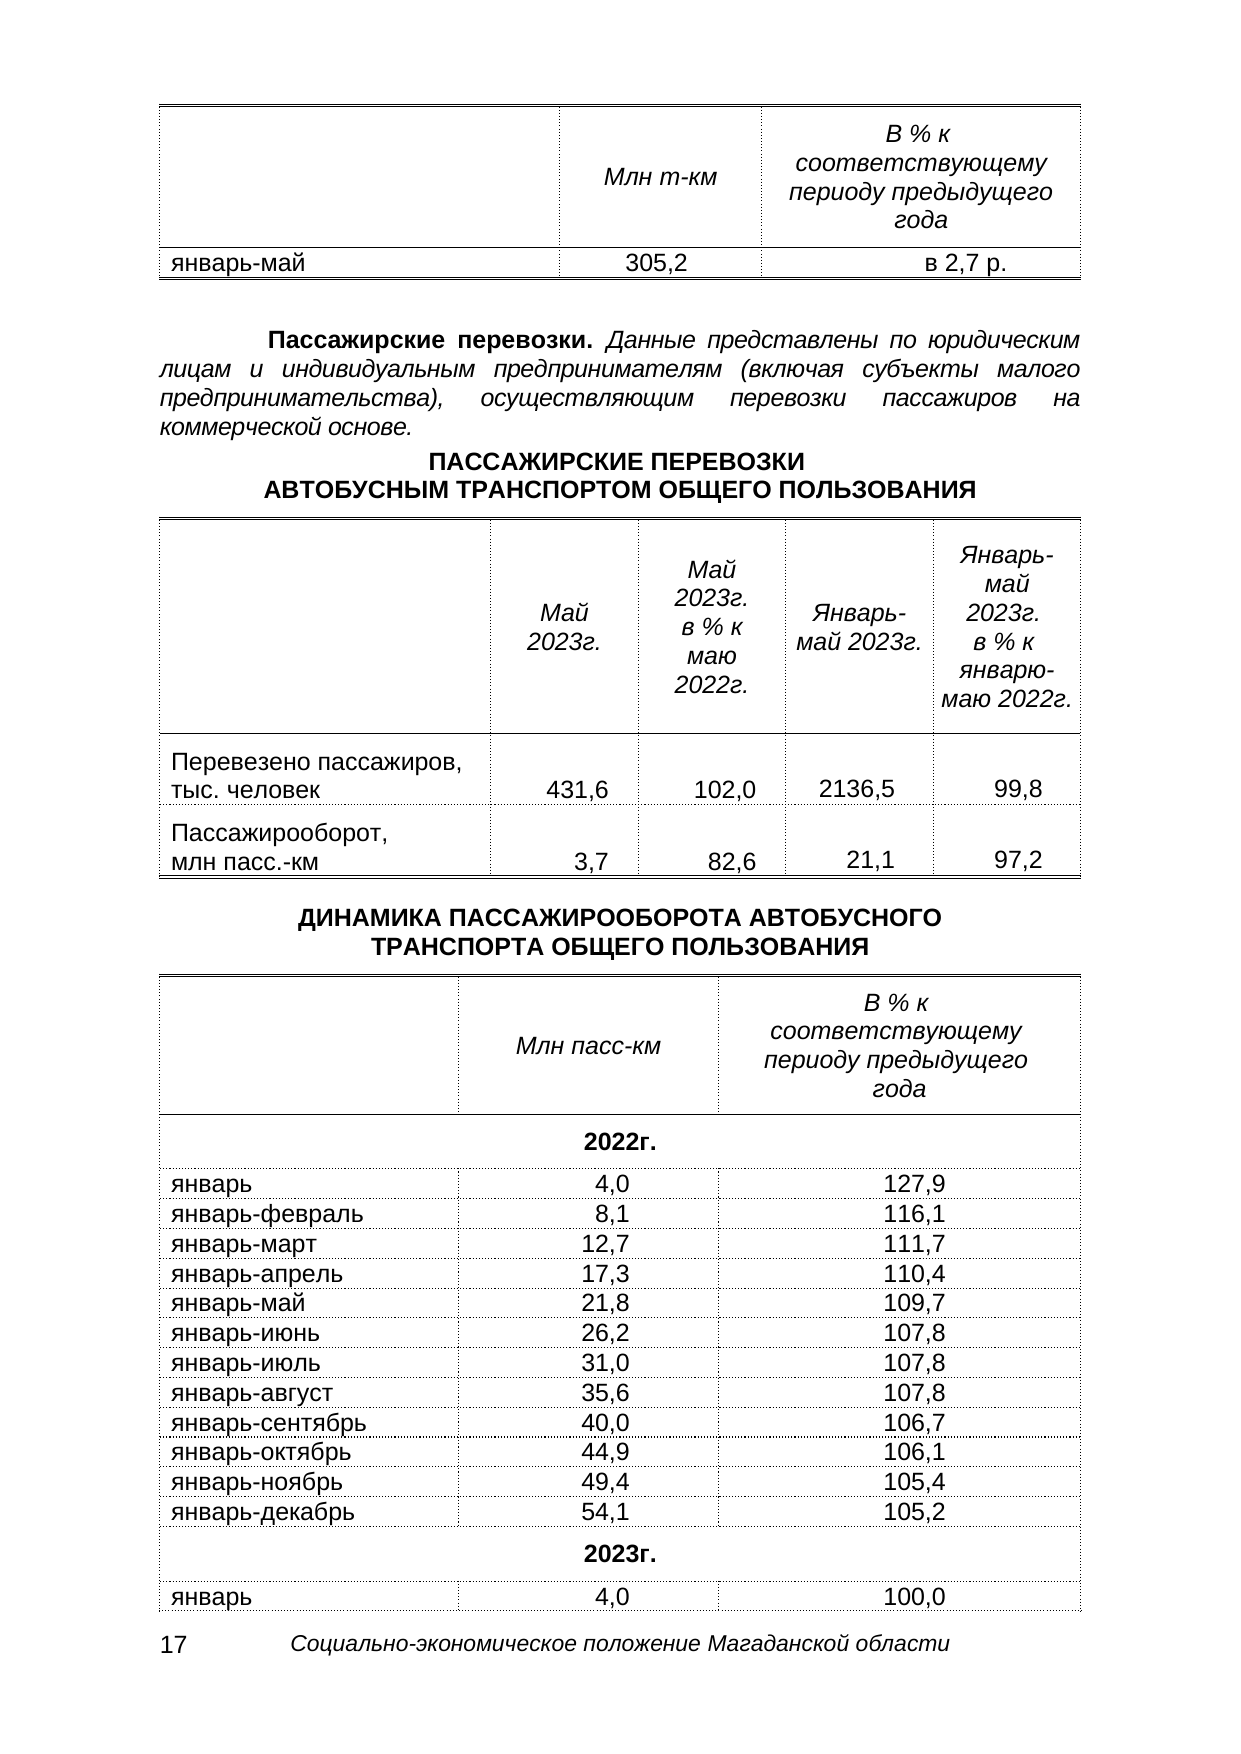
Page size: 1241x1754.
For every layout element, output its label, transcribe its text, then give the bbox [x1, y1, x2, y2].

table_cell январь-июнь [160, 1317, 459, 1347]
table_cell 21,1 [786, 804, 933, 875]
text Пассажирские перевозки. Данные представлены по юридическим лицам и индивидуальным предпринимателям (включая субъекты малого предпринимательства), осуществляющим перевозки пассажиров на коммерческой основе. [159, 325, 1081, 440]
table_cell 102,0 [638, 734, 786, 804]
table_cell Перевезено пассажиров, тыс. человек [160, 734, 490, 804]
table_cell 111,7 [718, 1228, 1081, 1258]
table_cell 2022г. [160, 1115, 1081, 1168]
table_cell 107,8 [718, 1317, 1081, 1347]
table_cell 17,3 [459, 1258, 718, 1287]
table_header [160, 107, 559, 247]
table_cell 107,8 [718, 1377, 1081, 1407]
table_header Май 2023г. [490, 520, 638, 733]
table_cell январь-апрель [160, 1258, 459, 1287]
table_cell 97,2 [933, 804, 1081, 875]
table_cell 99,8 [933, 733, 1081, 804]
table_cell 105,2 [718, 1496, 1081, 1526]
table_cell январь-декабрь [160, 1496, 459, 1526]
table_cell 35,6 [459, 1377, 718, 1407]
table_cell 54,1 [459, 1496, 718, 1526]
table_cell январь-февраль [160, 1198, 459, 1228]
table_cell 305,2 [560, 248, 761, 277]
table_cell январь-ноябрь [160, 1466, 459, 1496]
table_cell 127,9 [718, 1168, 1081, 1198]
table_cell 110,4 [718, 1258, 1081, 1287]
table_cell январь-май [160, 1288, 459, 1317]
table_header Млн пасс-км [459, 977, 718, 1113]
text ДИНАМИКА ПАССАЖИРООБОРОТА АВТОБУСНОГО ТРАНСПОРТА ОБЩЕГО ПОЛЬЗОВАНИЯ [159, 903, 1081, 961]
table_cell 2023г. [160, 1526, 1081, 1581]
table_cell январь [160, 1581, 459, 1610]
table_cell 100,0 [718, 1581, 1081, 1610]
table_cell 106,7 [718, 1407, 1081, 1436]
table_cell январь-сентябрь [160, 1407, 459, 1436]
table_cell 431,6 [490, 734, 638, 804]
table_cell 116,1 [718, 1198, 1081, 1228]
table_cell 82,6 [638, 804, 786, 875]
table_cell 21,8 [459, 1288, 718, 1317]
table_header Январь- май 2023г. [786, 520, 933, 733]
table_cell 107,8 [718, 1347, 1081, 1377]
table_cell в 2,7 р. [761, 248, 1081, 277]
table_header В % к соответствующему периоду предыдущего года [718, 977, 1081, 1113]
table_cell 4,0 [459, 1168, 718, 1198]
table_cell 106,1 [718, 1436, 1081, 1466]
table_cell январь-май [160, 248, 559, 277]
table_header В % к соответствующему периоду предыдущего года [761, 107, 1081, 247]
table_cell январь-октябрь [160, 1436, 459, 1466]
table_cell январь-август [160, 1377, 459, 1407]
table_header Млн т-км [560, 107, 761, 247]
table_cell 40,0 [459, 1407, 718, 1436]
table_cell январь-июль [160, 1347, 459, 1377]
table_cell Пассажирооборот, млн пасс.-км [160, 804, 490, 875]
table_header Май 2023г. в % к маю 2022г. [638, 520, 786, 733]
table_cell 8,1 [459, 1198, 718, 1228]
text ПАССАЖИРСКИЕ ПЕРЕВОЗКИ АВТОБУСНЫМ ТРАНСПОРТОМ ОБЩЕГО ПОЛЬЗОВАНИЯ [159, 447, 1081, 504]
table_cell 109,7 [718, 1288, 1081, 1317]
table_cell 3,7 [490, 804, 638, 875]
table_header [160, 520, 490, 733]
table_cell 4,0 [459, 1581, 718, 1610]
table_cell январь [160, 1168, 459, 1198]
table_cell 12,7 [459, 1228, 718, 1258]
table_cell 26,2 [459, 1317, 718, 1347]
table_cell 31,0 [459, 1347, 718, 1377]
table_header Январь- май 2023г. в % к январю- маю 2022г. [933, 520, 1081, 733]
table_cell 44,9 [459, 1436, 718, 1466]
table_cell 2136,5 [786, 734, 933, 804]
table_cell 49,4 [459, 1466, 718, 1496]
table_cell январь-март [160, 1228, 459, 1258]
table_cell 105,4 [718, 1466, 1081, 1496]
table_header [160, 977, 459, 1113]
